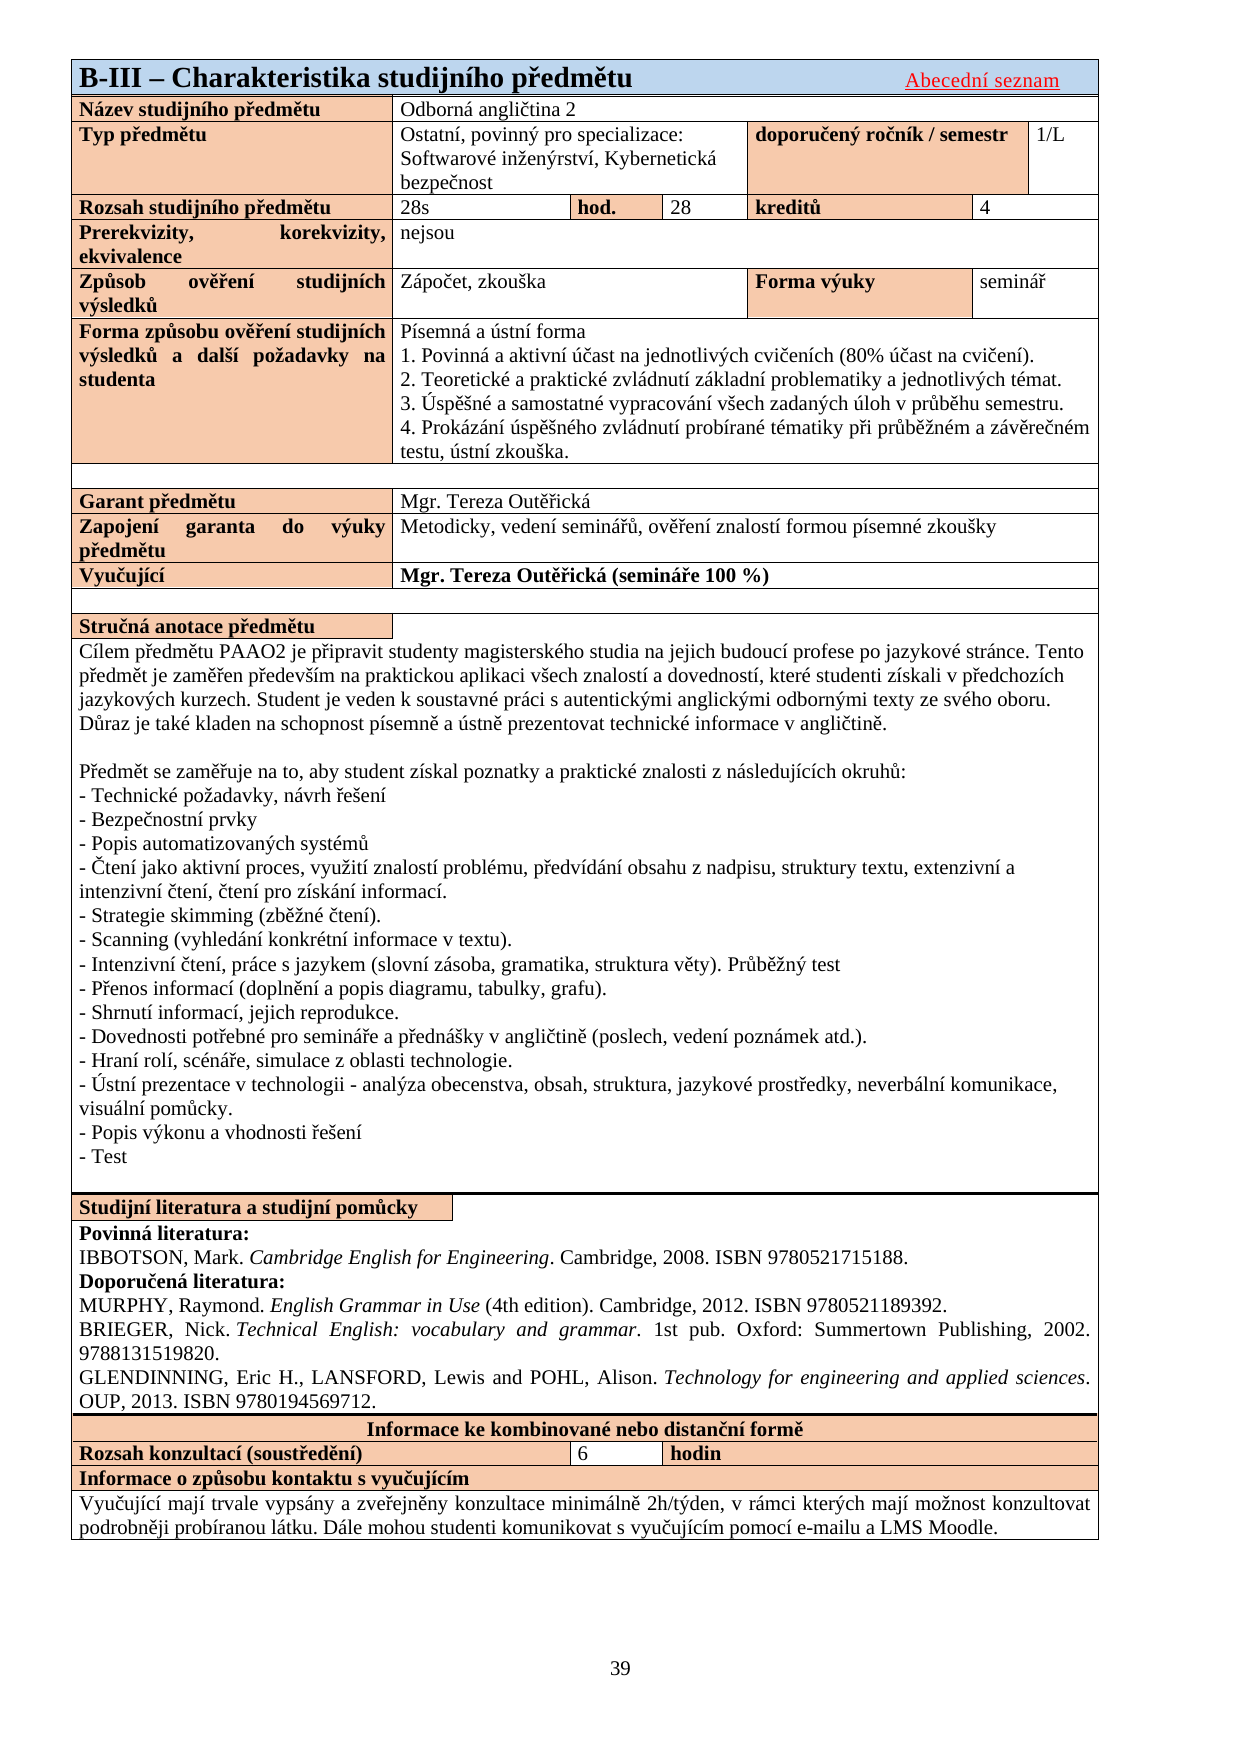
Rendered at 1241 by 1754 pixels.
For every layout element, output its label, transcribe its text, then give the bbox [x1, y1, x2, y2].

table_cell [393, 614, 1098, 638]
table_cell Písemná a ústní forma 1. Povinná a aktivní účast na jednotlivých cvičeních (80% účast na cvičení). 2. Teoretické a praktické zvládnutí základní problematiky a jednotlivých témat. 3. Úspěšné a samostatné vypracování všech zadaných úloh v průběhu semestru. 4. Prokázání úspěšného zvládnutí probírané tématiky při průběžném a závěrečném testu, ústní zkouška. [393, 319, 1098, 463]
table_cell Typ předmětu [72, 122, 392, 194]
table_cell Forma způsobu ověření studijních výsledků a další požadavky na studenta [72, 319, 392, 463]
table_cell 28s [393, 195, 570, 219]
table_cell Forma výuky [748, 269, 972, 317]
table_cell Povinná literatura: IBBOTSON, Mark. Cambridge English for Engineering. Cambridge, 2008. ISBN 9780521715188. Doporučená literatura: MURPHY, Raymond. English Grammar in Use (4th edition). Cambridge, 2012. ISBN 9780521189392. BRIEGER, Nick. Technical English: vocabulary and grammar. 1st pub. Oxford: Summertown Publishing, 2002. 9788131519820. GLENDINNING, Eric H., LANSFORD, Lewis and POHL, Alison. Technology for engineering and applied sciences. OUP, 2013. ISBN 9780194569712. [72, 1220, 1098, 1413]
table_cell Vyučující mají trvale vypsány a zveřejněny konzultace minimálně 2h/týden, v rámci kterých mají možnost konzultovat podrobněji probíranou látku. Dále mohou studenti komunikovat s vyučujícím pomocí e-mailu a LMS Moodle. [72, 1491, 1098, 1539]
table_cell Prerekvizity, korekvizity, ekvivalence [72, 220, 392, 268]
table_cell Odborná angličtina 2 [393, 97, 1098, 121]
table_cell 28 [663, 195, 747, 219]
table_cell [453, 1195, 1098, 1220]
table_cell Garant předmětu [72, 489, 392, 513]
table_cell Vyučující [72, 563, 392, 587]
table_cell Stručná anotace předmětu [72, 614, 392, 638]
table_cell 6 [571, 1442, 662, 1465]
table_cell [72, 589, 1098, 612]
table_cell Mgr. Tereza Outěřická (semináře 100 %) [393, 563, 1098, 587]
table_cell Způsob ověření studijních výsledků [72, 269, 392, 317]
table_cell Rozsah konzultací (soustředění) [72, 1442, 570, 1465]
table_cell Mgr. Tereza Outěřická [393, 489, 1098, 513]
table_cell Rozsah studijního předmětu [72, 195, 392, 219]
table_cell Cílem předmětu PAAO2 je připravit studenty magisterského studia na jejich budoucí profese po jazykové stránce. Tento předmět je zaměřen především na praktickou aplikaci všech znalostí a dovedností, které studenti získali v předchozích jazykových kurzech. Student je veden k soustavné práci s autentickými anglickými odbornými texty ze svého oboru. Důraz je také kladen na schopnost písemně a ústně prezentovat technické informace v angličtině. Předmět se zaměřuje na to, aby student získal poznatky a praktické znalosti z následujících okruhů: - Technické požadavky, návrh řešení - Bezpečnostní prvky - Popis automatizovaných systémů - Čtení jako aktivní proces, využití znalostí problému, předvídání obsahu z nadpisu, struktury textu, extenzivní a intenzivní čtení, čtení pro získání informací. - Strategie skimming (zběžné čtení). - Scanning (vyhledání konkrétní informace v textu). - Intenzivní čtení, práce s jazykem (slovní zásoba, gramatika, struktura věty). Průběžný test - Přenos informací (doplnění a popis diagramu, tabulky, grafu). - Shrnutí informací, jejich reprodukce. - Dovednosti potřebné pro semináře a přednášky v angličtině (poslech, vedení poznámek atd.). - Hraní rolí, scénáře, simulace z oblasti technologie. - Ústní prezentace v technologii - analýza obecenstva, obsah, struktura, jazykové prostředky, neverbální komunikace, visuální pomůcky. - Popis výkonu a vhodnosti řešení - Test [72, 638, 1098, 1192]
table_cell Informace o způsobu kontaktu s vyučujícím [72, 1466, 1098, 1490]
table_header B-III – Charakteristika studijního předmětu [72, 60, 1098, 94]
table_cell 4 [973, 195, 1098, 219]
table_cell hodin [663, 1441, 1098, 1465]
table_cell seminář [973, 269, 1098, 317]
table_cell nejsou [393, 220, 1098, 268]
table_cell 1/L [1029, 122, 1098, 194]
table_cell Ostatní, povinný pro specializace: Softwarové inženýrství, Kybernetická bezpečnost [393, 122, 747, 194]
table_cell hod. [571, 195, 662, 219]
table_cell Studijní literatura a studijní pomůcky [72, 1195, 452, 1220]
table_cell doporučený ročník / semestr [748, 122, 1028, 194]
table_cell Metodicky, vedení seminářů, ověření znalostí formou písemné zkoušky [393, 514, 1098, 562]
table_cell Informace ke kombinované nebo distanční formě [72, 1413, 1098, 1441]
table_cell Zápočet, zkouška [393, 269, 747, 317]
table_cell Název studijního předmětu [72, 97, 392, 121]
table_cell Zapojení garanta do výuky předmětu [72, 514, 392, 562]
table_cell [72, 464, 1098, 488]
table_cell kreditů [748, 195, 972, 219]
